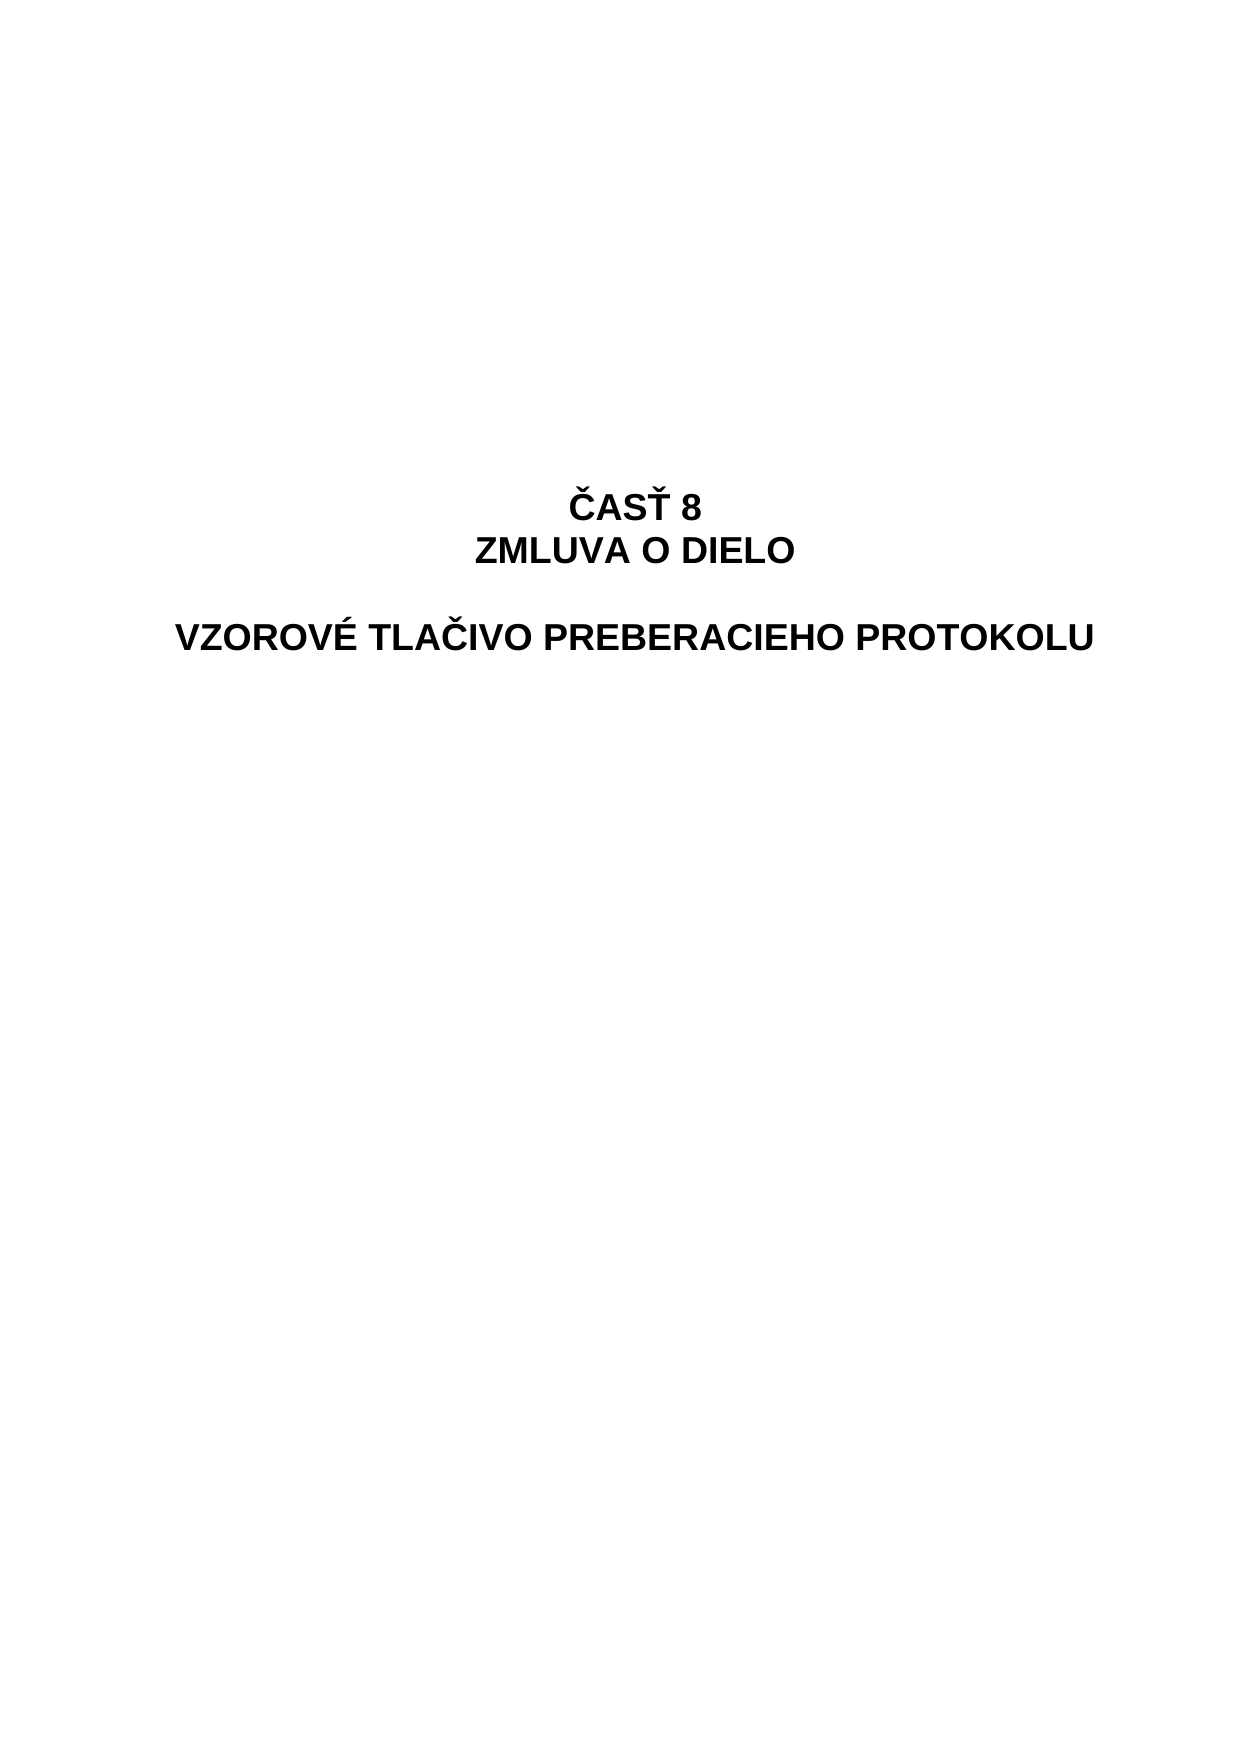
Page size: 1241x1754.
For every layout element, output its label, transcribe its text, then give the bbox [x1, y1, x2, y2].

text časť 8 [148, 486, 1122, 529]
text ZMLUVA O DIELO [148, 529, 1122, 572]
text Vzorové tlačivo preberacieho protokolu [148, 615, 1122, 658]
